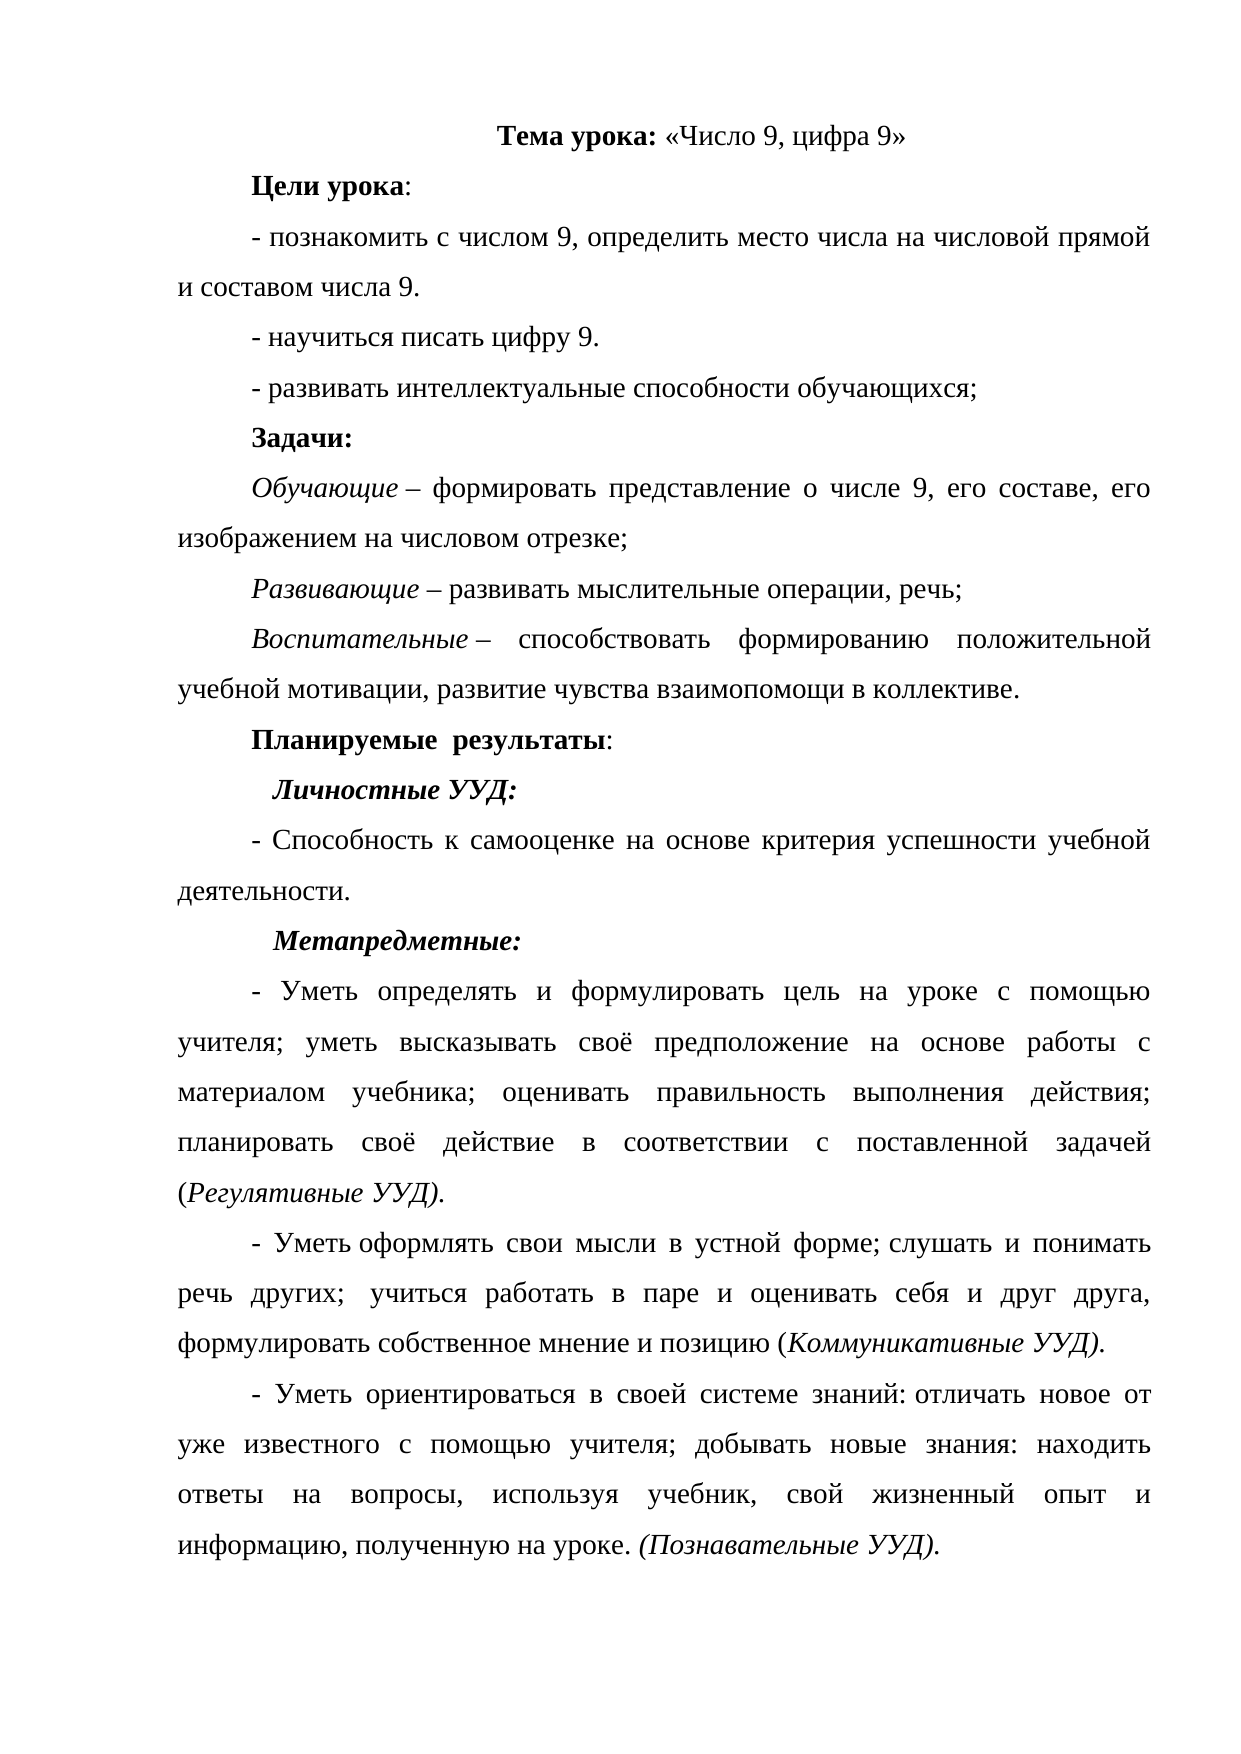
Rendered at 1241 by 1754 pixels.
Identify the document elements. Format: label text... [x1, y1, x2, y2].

text Обучающие – формировать представление о числе 9, его составе, его изображением на числовом отрезке; [177, 470, 1152, 554]
text - развивать интеллектуальные способности обучающихся; [177, 370, 1152, 403]
text Развивающие – развивать мыслительные операции, речь; [177, 571, 1152, 604]
text - Способность к самооценке на основе критерия успешности учебной деятельности. [177, 822, 1152, 906]
text - Уметь оформлять свои мысли в устной форме; слушать и понимать речь других; учиться работать в паре и оценивать себя и друг друга, формулировать собственное мнение и позицию (Коммуникативные УУД). [177, 1225, 1152, 1359]
text Тема урока: «Число 9, цифра 9» [177, 118, 1152, 152]
text - научиться писать цифру 9. [177, 319, 1152, 353]
text Личностные УУД: [177, 772, 1152, 806]
text Метапредметные: [177, 923, 1152, 957]
text Цели урока: [177, 168, 1152, 202]
text - Уметь ориентироваться в своей системе знаний: отличать новое от уже известного с помощью учителя; добывать новые знания: находить ответы на вопросы, используя учебник, свой жизненный опыт и информацию, полученную на уроке. (Познавательные УУД). [177, 1376, 1152, 1560]
text Задачи: [177, 420, 1152, 453]
text Планируемые результаты: [177, 722, 1152, 755]
text - Уметь определять и формулировать цель на уроке с помощью учителя; уметь высказывать своё предположение на основе работы с материалом учебника; оценивать правильность выполнения действия; планировать своё действие в соответствии с поставленной задачей (Регулятивные УУД). [177, 973, 1152, 1208]
text Воспитательные – способствовать формированию положительной учебной мотивации, развитие чувства взаимопомощи в коллективе. [177, 621, 1152, 705]
text - познакомить с числом 9, определить место числа на числовой прямой и составом числа 9. [177, 219, 1152, 303]
